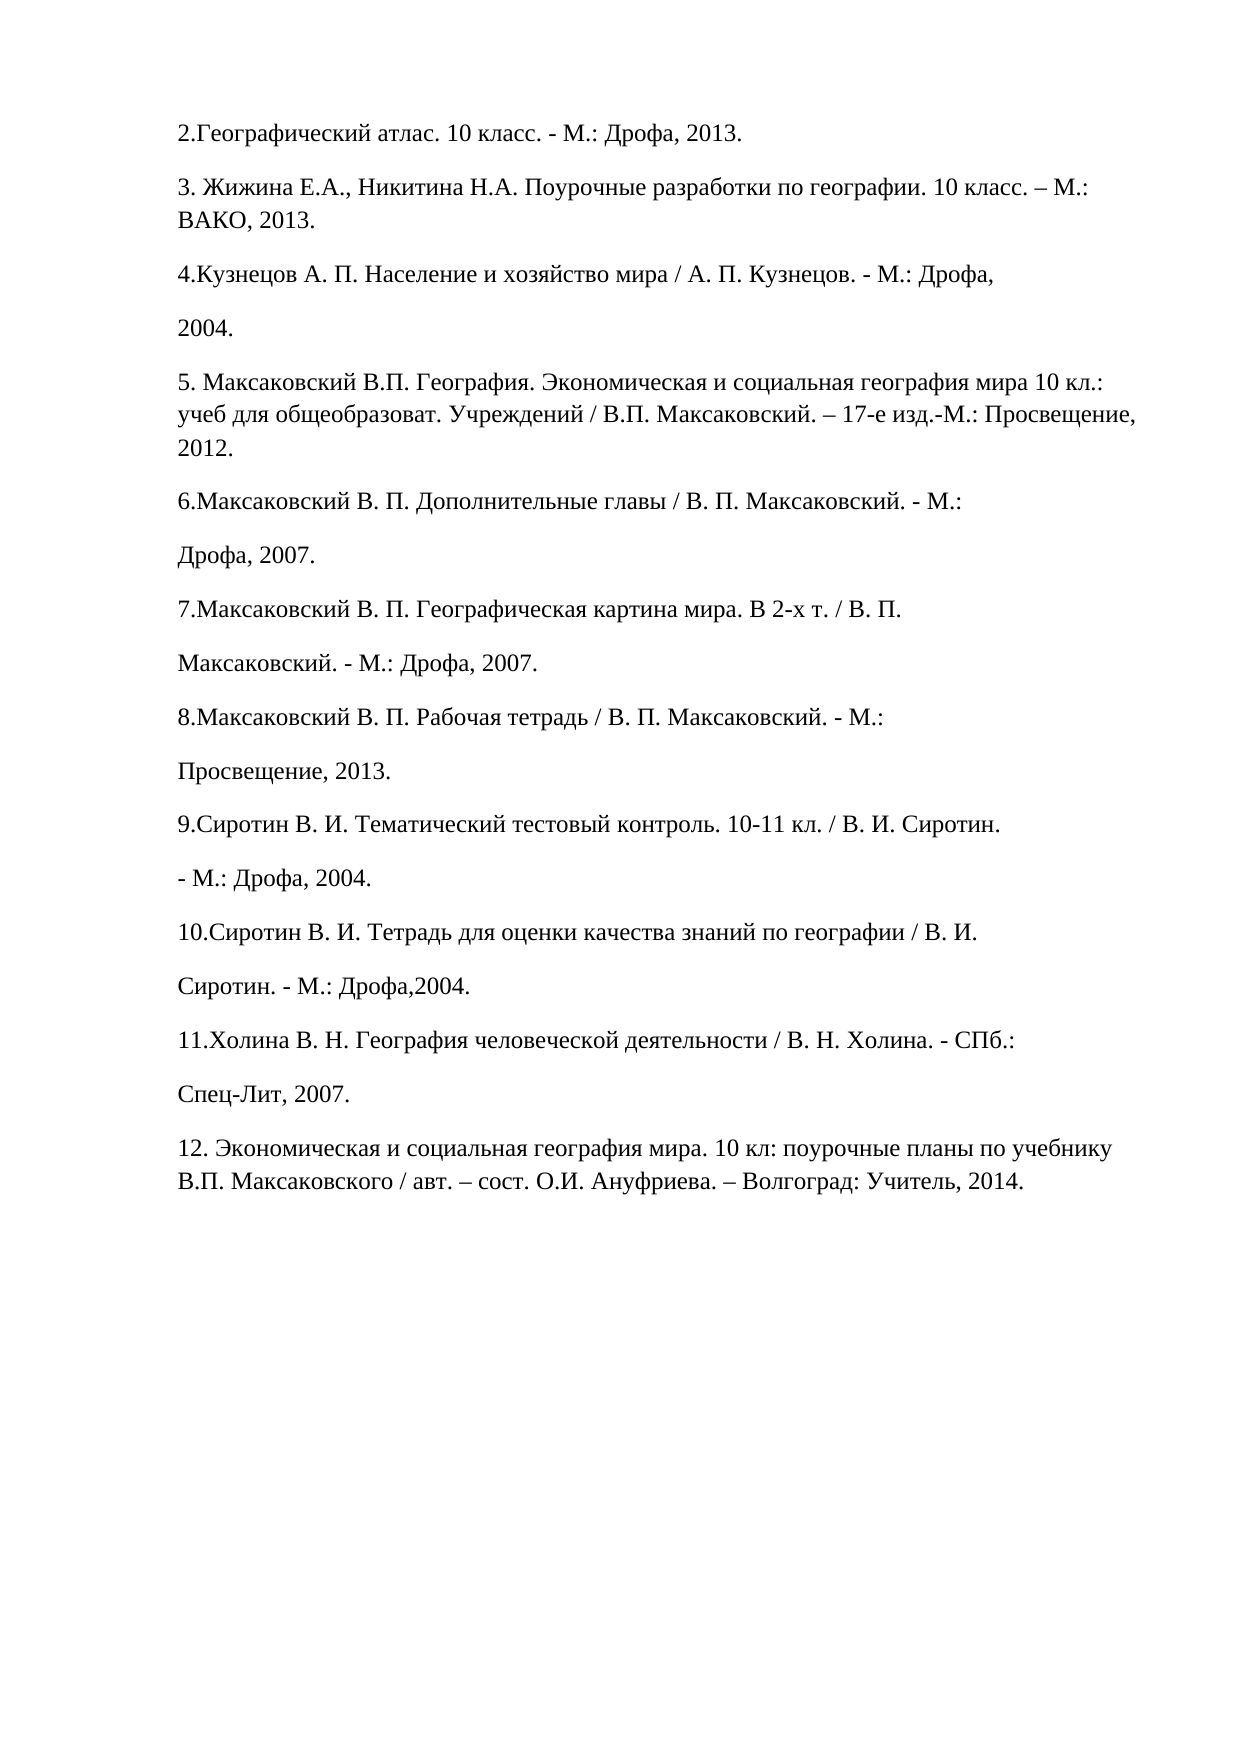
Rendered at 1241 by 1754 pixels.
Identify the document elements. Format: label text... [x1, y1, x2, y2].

text 11.Холина В. Н. География человеческой деятельности / В. Н. Холина. - СПб.: [177, 1025, 1152, 1054]
text 12. Экономическая и социальная география мира. 10 кл: поурочные планы по учебнику В.П. Максаковского / авт. – сост. О.И. Ануфриева. – Волгоград: Учитель, 2014. [177, 1133, 1152, 1194]
text 10.Сиротин В. И. Тетрадь для оценки качества знаний по географии / В. И. [177, 917, 1152, 946]
text 4.Кузнецов А. П. Население и хозяйство мира / А. П. Кузнецов. - М.: Дрофа, [177, 259, 1152, 288]
text 3. Жижина Е.А., Никитина Н.А. Поурочные разработки по географии. 10 класс. – М.: ВАКО, 2013. [177, 172, 1152, 234]
text Дрофа, 2007. [177, 540, 1152, 569]
text 8.Максаковский В. П. Рабочая тетрадь / В. П. Максаковский. - М.: [177, 702, 1152, 731]
text 5. Максаковский В.П. География. Экономическая и социальная география мира 10 кл.: учеб для общеобразоват. Учреждений / В.П. Максаковский. – 17-е изд.-М.: Просвещение, 2012. [177, 367, 1152, 461]
text 6.Максаковский В. П. Дополнительные главы / В. П. Максаковский. - М.: [177, 486, 1152, 515]
text Просвещение, 2013. [177, 756, 1152, 784]
text Спец-Лит, 2007. [177, 1079, 1152, 1108]
text Максаковский. - М.: Дрофа, 2007. [177, 648, 1152, 677]
text - М.: Дрофа, 2004. [177, 863, 1152, 892]
text 2004. [177, 313, 1152, 341]
text 2.Географический атлас. 10 класс. - М.: Дрофа, 2013. [177, 118, 1152, 147]
text Сиротин. - М.: Дрофа,2004. [177, 971, 1152, 1000]
text 7.Максаковский В. П. Географическая картина мира. В 2-х т. / В. П. [177, 594, 1152, 623]
text 9.Сиротин В. И. Тематический тестовый контроль. 10-11 кл. / В. И. Сиротин. [177, 809, 1152, 838]
